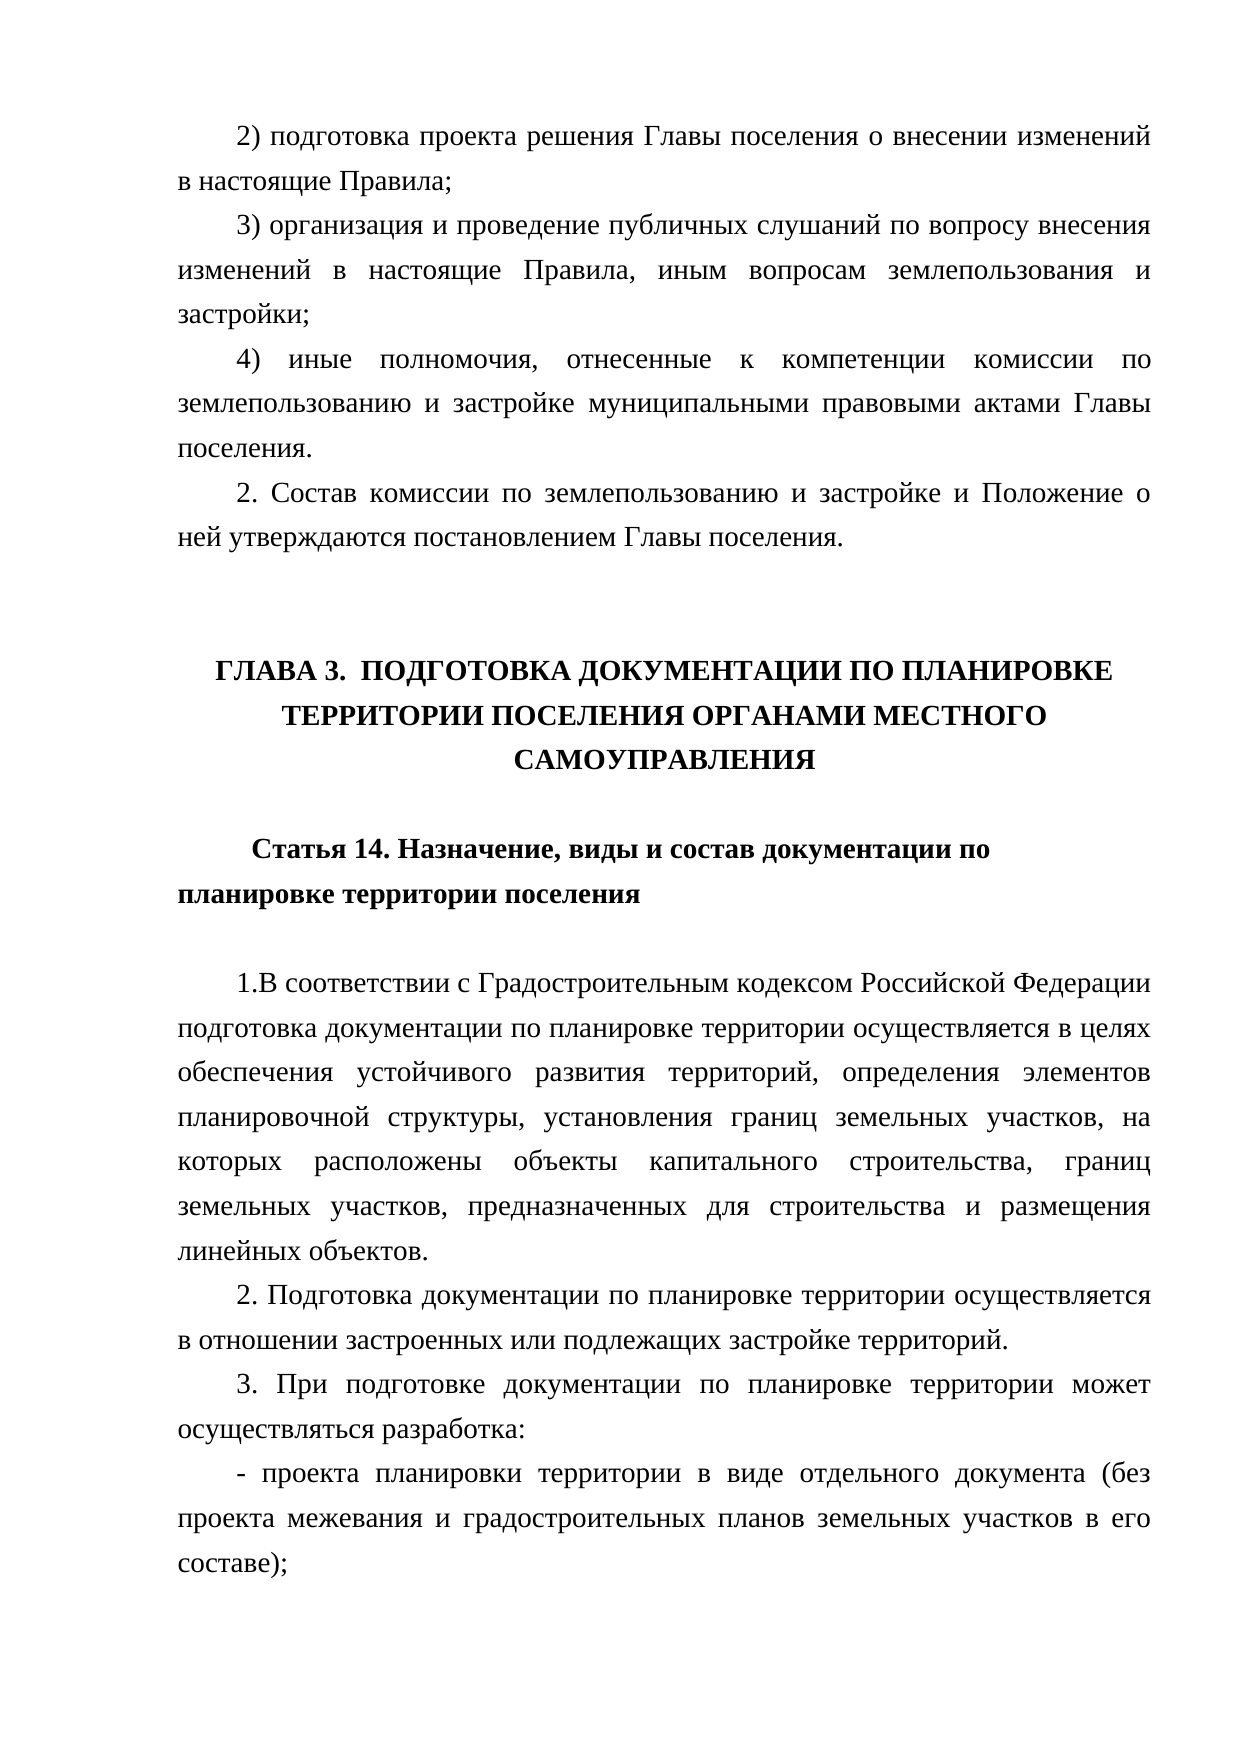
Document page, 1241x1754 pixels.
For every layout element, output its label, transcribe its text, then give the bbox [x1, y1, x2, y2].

subtitle Глава 3. ПОДГОТОВКА ДОКУМЕНТАЦИИ ПО ПЛАНИРОВКЕ ТЕРРИТОРИИ ПОСЕЛЕНИЯ ОРГАНАМИ МЕСТНОГО САМОУПРАВЛЕНИЯ [177, 653, 1152, 776]
subtitle Статья 14. Назначение, виды и состав документации по планировке территории поселения [177, 831, 1152, 909]
text 3) организация и проведение публичных слушаний по вопросу внесения изменений в настоящие Правила, иным вопросам землепользования и застройки; [177, 207, 1152, 330]
text 2) подготовка проекта решения Главы поселения о внесении изменений в настоящие Правила; [177, 118, 1152, 196]
text 2. Состав комиссии по землепользованию и застройке и Положение о ней утверждаются постановлением Главы поселения. [177, 475, 1152, 553]
text 4) иные полномочия, отнесенные к компетенции комиссии по землепользованию и застройке муниципальными правовыми актами Главы поселения. [177, 341, 1152, 464]
text 1.В соответствии с Градостроительным кодексом Российской Федерации подготовка документации по планировке территории осуществляется в целях обеспечения устойчивого развития территорий, определения элементов планировочной структуры, установления границ земельных участков, на которых расположены объекты капитального строительства, границ земельных участков, предназначенных для строительства и размещения линейных объектов. [177, 965, 1152, 1266]
text - проекта планировки территории в виде отдельного документа (без проекта межевания и градостроительных планов земельных участков в его составе); [177, 1456, 1152, 1578]
text 3. При подготовке документации по планировке территории может осуществляться разработка: [177, 1366, 1152, 1444]
text 2. Подготовка документации по планировке территории осуществляется в отношении застроенных или подлежащих застройке территорий. [177, 1277, 1152, 1355]
